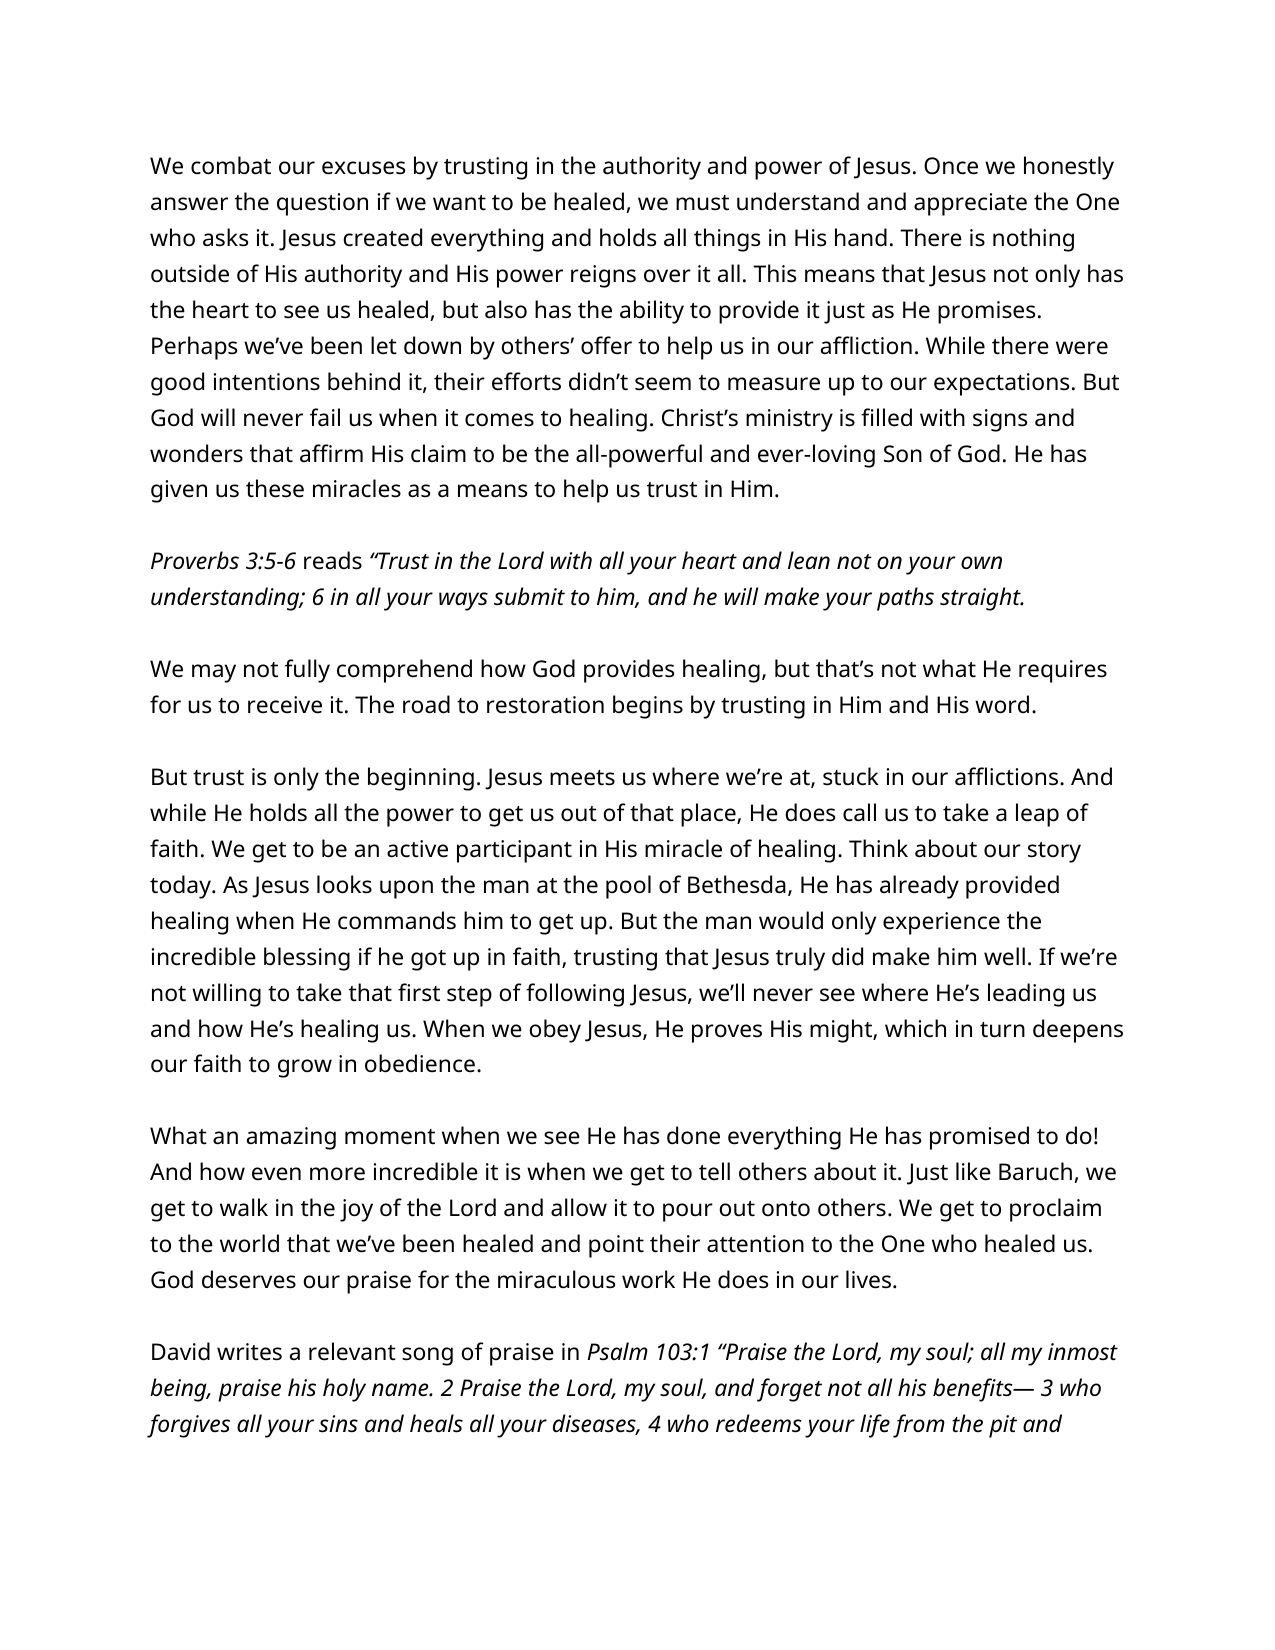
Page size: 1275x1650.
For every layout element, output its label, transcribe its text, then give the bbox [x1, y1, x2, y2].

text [150, 1336, 1125, 1439]
text We combat our excuses by trusting in the authority and power of Jesus. Once we honestly answer the question if we want to be healed, we must understand and appreciate the One who asks it. Jesus created everything and holds all things in His hand. There is nothing outside of His authority and His power reigns over it all. This means that Jesus not only has the heart to see us healed, but also has the ability to provide it just as He promises. Perhaps we’ve been let down by others’ offer to help us in our affliction. While there were good intentions behind it, their efforts didn’t seem to measure up to our expectations. But God will never fail us when it comes to healing. Christ’s ministry is filled with signs and wonders that affirm His claim to be the all-powerful and ever-loving Son of God. He has given us these miracles as a means to help us trust in Him. [150, 150, 1125, 505]
text What an amazing moment when we see He has done everything He has promised to do! And how even more incredible it is when we get to tell others about it. Just like Baruch, we get to walk in the joy of the Lord and allow it to pour out onto others. We get to proclaim to the world that we’ve been healed and point their attention to the One who healed us. God deserves our praise for the miraculous work He does in our lives. [150, 1120, 1125, 1295]
text But trust is only the beginning. Jesus meets us where we’re at, stuck in our afflictions. And while He holds all the power to get us out of that place, He does call us to take a leap of faith. We get to be an active participant in His miracle of healing. Think about our story today. As Jesus looks upon the man at the pool of Bethesda, He has already provided healing when He commands him to get up. But the man would only experience the incredible blessing if he got up in faith, trusting that Jesus truly did make him well. If we’re not willing to take that first step of following Jesus, we’ll never see where He’s leading us and how He’s healing us. When we obey Jesus, He proves His might, which in turn deepens our faith to grow in obedience. [150, 761, 1125, 1080]
text We may not fully comprehend how God provides healing, but that’s not what He requires for us to receive it. The road to restoration begins by trusting in Him and His word. [150, 653, 1125, 720]
text Proverbs 3:5-6 reads “Trust in the Lord with all your heart and lean not on your own understanding; 6 in all your ways submit to him, and he will make your paths straight. [150, 545, 1125, 612]
